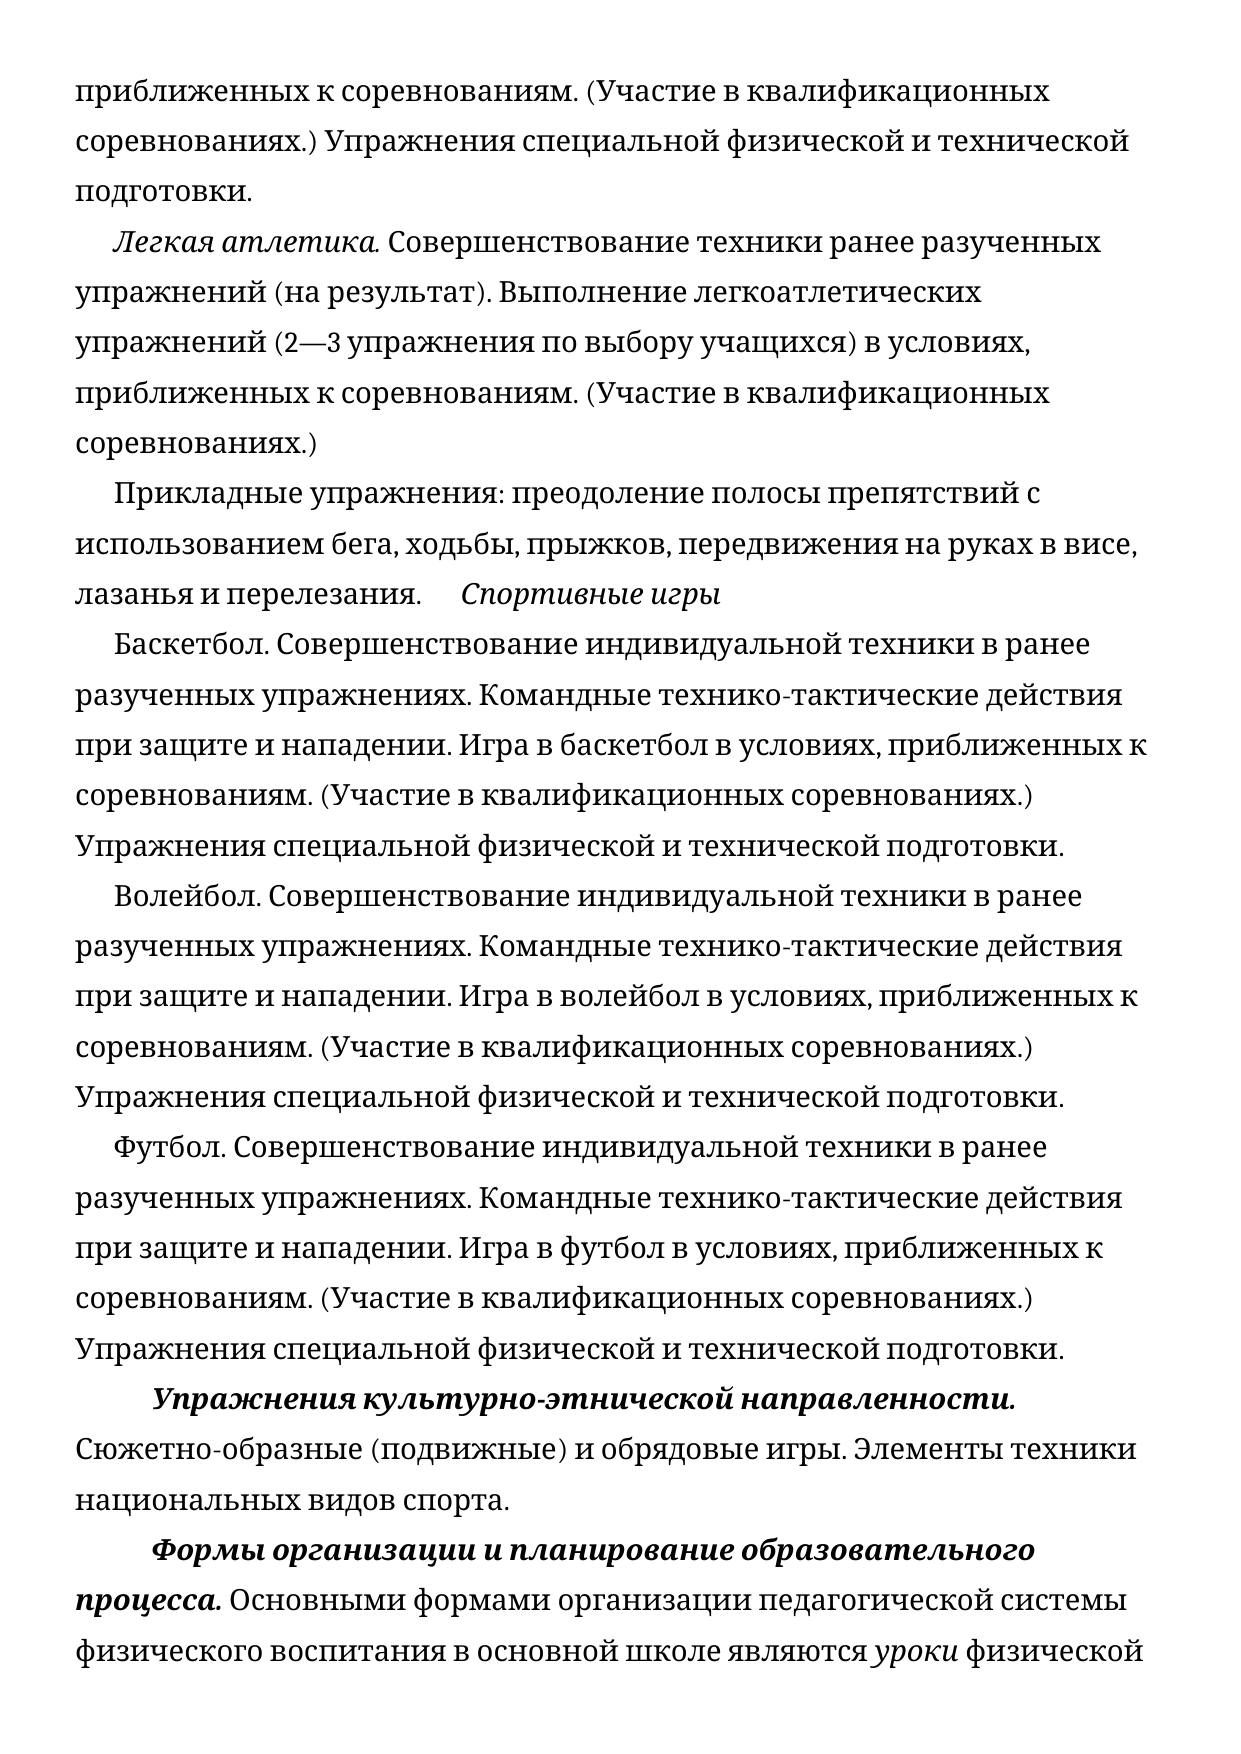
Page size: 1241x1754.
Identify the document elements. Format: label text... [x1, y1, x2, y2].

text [75, 75, 1165, 1366]
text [75, 1534, 1165, 1668]
text Упражнения культурно-этнической направленности. Сюжетно-образные (подвижные) и обрядовые игры. Элементы техники национальных видов спорта. [75, 1383, 1165, 1517]
